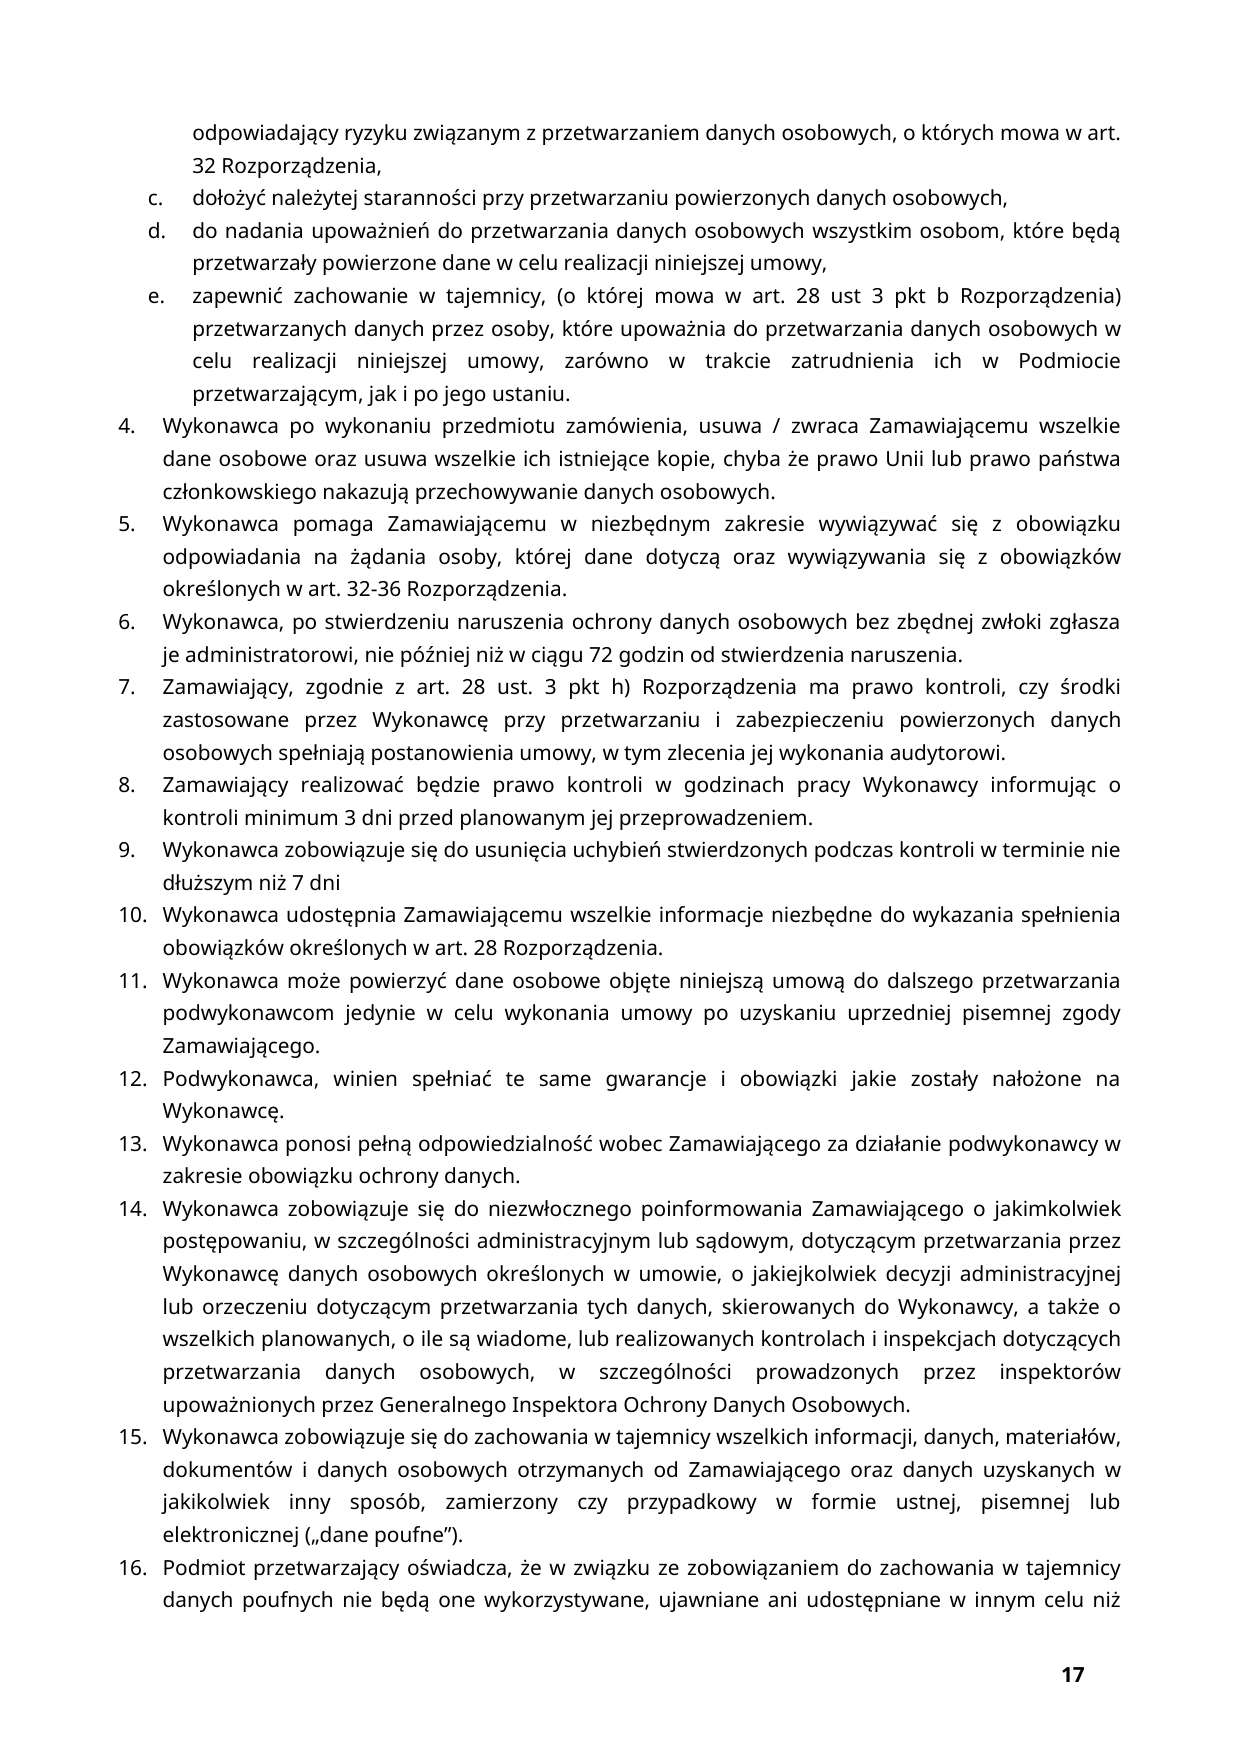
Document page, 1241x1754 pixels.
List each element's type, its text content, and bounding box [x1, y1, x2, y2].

text 8. Zamawiający realizować będzie prawo kontroli w godzinach pracy Wykonawcy informując o kontroli minimum 3 dni przed planowanym jej przeprowadzeniem. [118, 770, 1122, 831]
text 7. Zamawiający, zgodnie z art. 28 ust. 3 pkt h) Rozporządzenia ma prawo kontroli, czy środki zastosowane przez Wykonawcę przy przetwarzaniu i zabezpieczeniu powierzonych danych osobowych spełniają postanowienia umowy, w tym zlecenia jej wykonania audytorowi. [118, 672, 1122, 766]
text 5. Wykonawca pomaga Zamawiającemu w niezbędnym zakresie wywiązywać się z obowiązku odpowiadania na żądania osoby, której dane dotyczą oraz wywiązywania się z obowiązków określonych w art. 32-36 Rozporządzenia. [118, 509, 1122, 603]
text 9. Wykonawca zobowiązuje się do usunięcia uchybień stwierdzonych podczas kontroli w terminie nie dłuższym niż 7 dni [118, 835, 1122, 896]
text 10. Wykonawca udostępnia Zamawiającemu wszelkie informacje niezbędne do wykazania spełnienia obowiązków określonych w art. 28 Rozporządzenia. [118, 901, 1122, 962]
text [118, 1553, 1122, 1614]
text 11. Wykonawca może powierzyć dane osobowe objęte niniejszą umową do dalszego przetwarzania podwykonawcom jedynie w celu wykonania umowy po uzyskaniu uprzedniej pisemnej zgody Zamawiającego. [118, 966, 1122, 1059]
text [148, 118, 1122, 179]
text 12. Podwykonawca, winien spełniać te same gwarancje i obowiązki jakie zostały nałożone na Wykonawcę. [118, 1064, 1122, 1125]
text c. dołożyć należytej staranności przy przetwarzaniu powierzonych danych osobowych, [148, 183, 1122, 212]
text 15. Wykonawca zobowiązuje się do zachowania w tajemnicy wszelkich informacji, danych, materiałów, dokumentów i danych osobowych otrzymanych od Zamawiającego oraz danych uzyskanych w jakikolwiek inny sposób, zamierzony czy przypadkowy w formie ustnej, pisemnej lub elektronicznej („dane poufne”). [118, 1422, 1122, 1548]
text d. do nadania upoważnień do przetwarzania danych osobowych wszystkim osobom, które będą przetwarzały powierzone dane w celu realizacji niniejszej umowy, [148, 216, 1122, 277]
text 14. Wykonawca zobowiązuje się do niezwłocznego poinformowania Zamawiającego o jakimkolwiek postępowaniu, w szczególności administracyjnym lub sądowym, dotyczącym przetwarzania przez Wykonawcę danych osobowych określonych w umowie, o jakiejkolwiek decyzji administracyjnej lub orzeczeniu dotyczącym przetwarzania tych danych, skierowanych do Wykonawcy, a także o wszelkich planowanych, o ile są wiadome, lub realizowanych kontrolach i inspekcjach dotyczących przetwarzania danych osobowych, w szczególności prowadzonych przez inspektorów upoważnionych przez Generalnego Inspektora Ochrony Danych Osobowych. [118, 1194, 1122, 1418]
text e. zapewnić zachowanie w tajemnicy, (o której mowa w art. 28 ust 3 pkt b Rozporządzenia) przetwarzanych danych przez osoby, które upoważnia do przetwarzania danych osobowych w celu realizacji niniejszej umowy, zarówno w trakcie zatrudnienia ich w Podmiocie przetwarzającym, jak i po jego ustaniu. [148, 281, 1122, 407]
text 4. Wykonawca po wykonaniu przedmiotu zamówienia, usuwa / zwraca Zamawiającemu wszelkie dane osobowe oraz usuwa wszelkie ich istniejące kopie, chyba że prawo Unii lub prawo państwa członkowskiego nakazują przechowywanie danych osobowych. [118, 412, 1122, 505]
text 13. Wykonawca ponosi pełną odpowiedzialność wobec Zamawiającego za działanie podwykonawcy w zakresie obowiązku ochrony danych. [118, 1129, 1122, 1190]
text 6. Wykonawca, po stwierdzeniu naruszenia ochrony danych osobowych bez zbędnej zwłoki zgłasza je administratorowi, nie później niż w ciągu 72 godzin od stwierdzenia naruszenia. [118, 607, 1122, 668]
